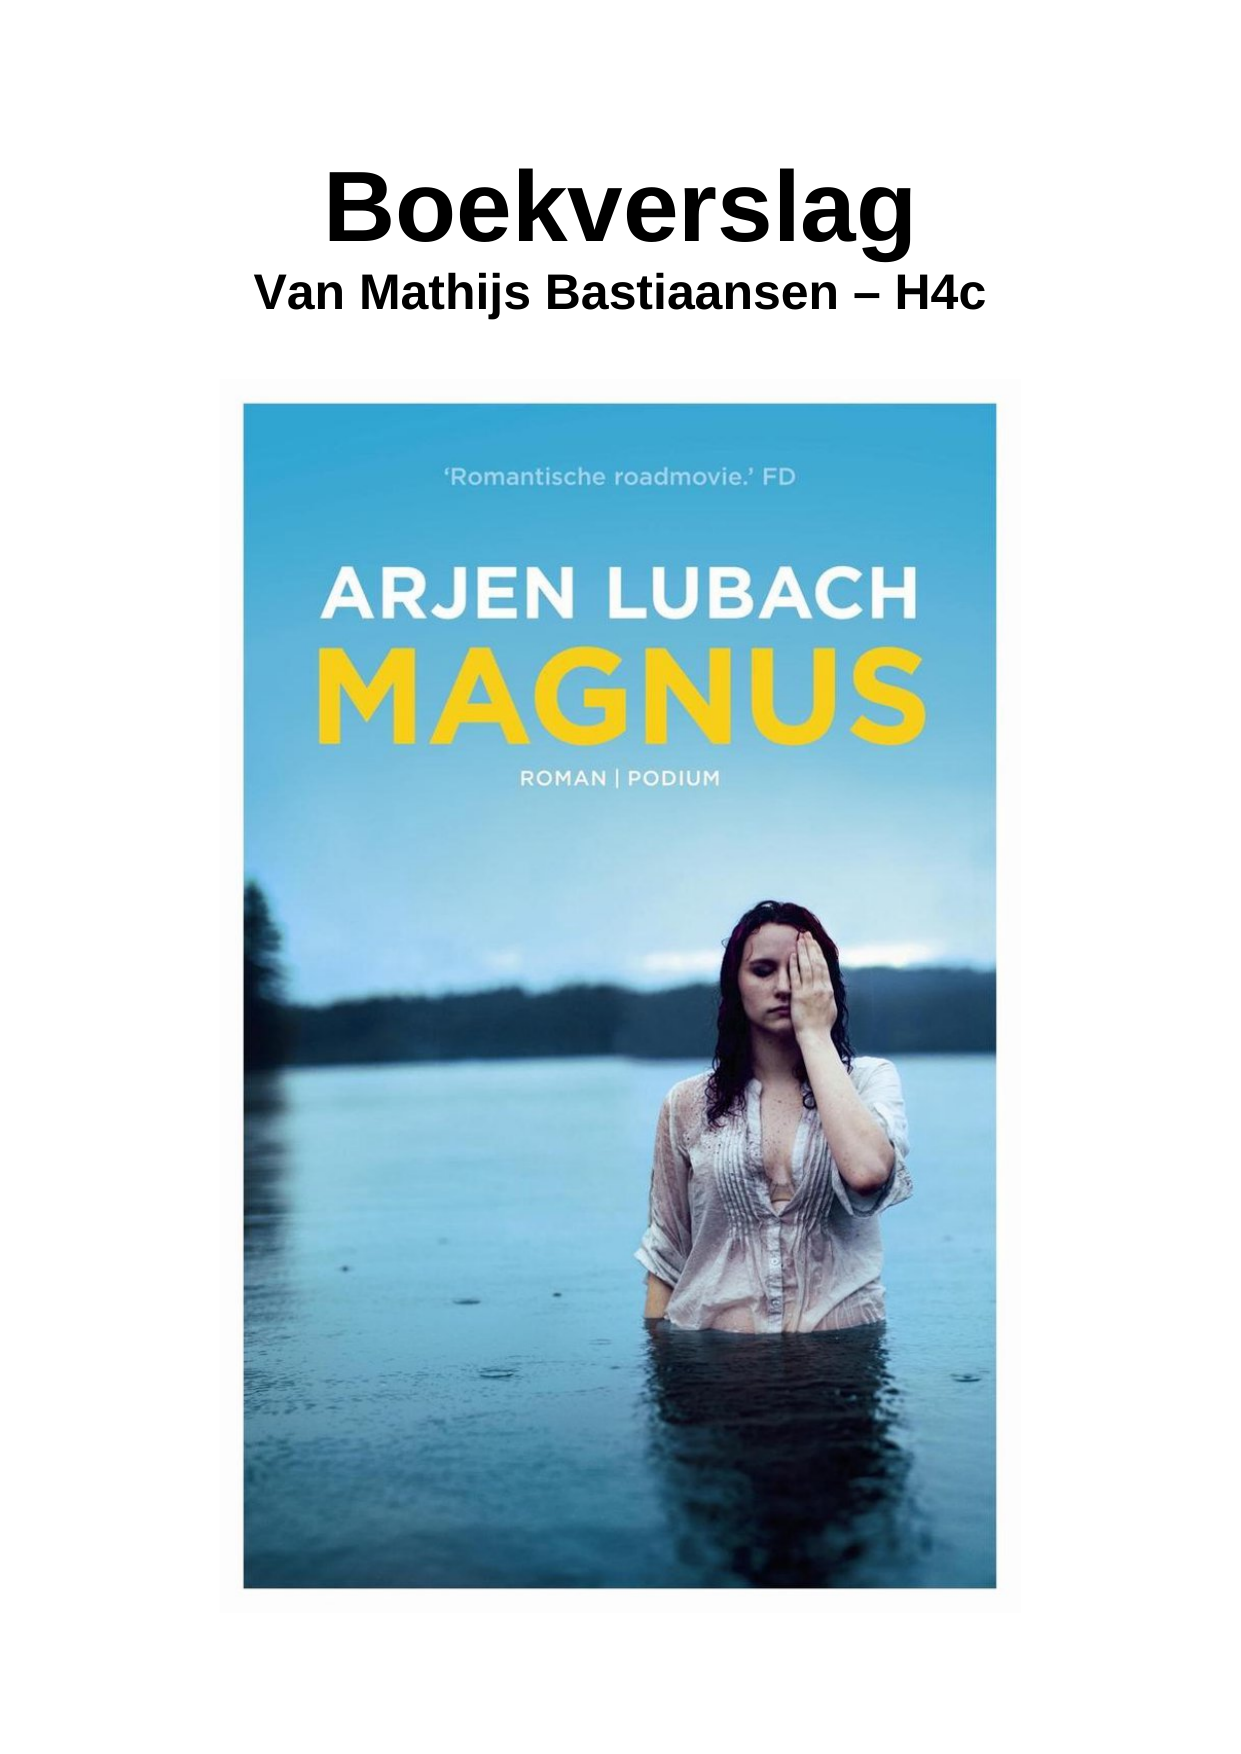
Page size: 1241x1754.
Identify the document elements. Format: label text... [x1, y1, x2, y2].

text Boekverslag [148, 148, 1093, 263]
text Van Mathijs Bastiaansen – H4c [148, 263, 1093, 320]
picture [219, 379, 1021, 1613]
